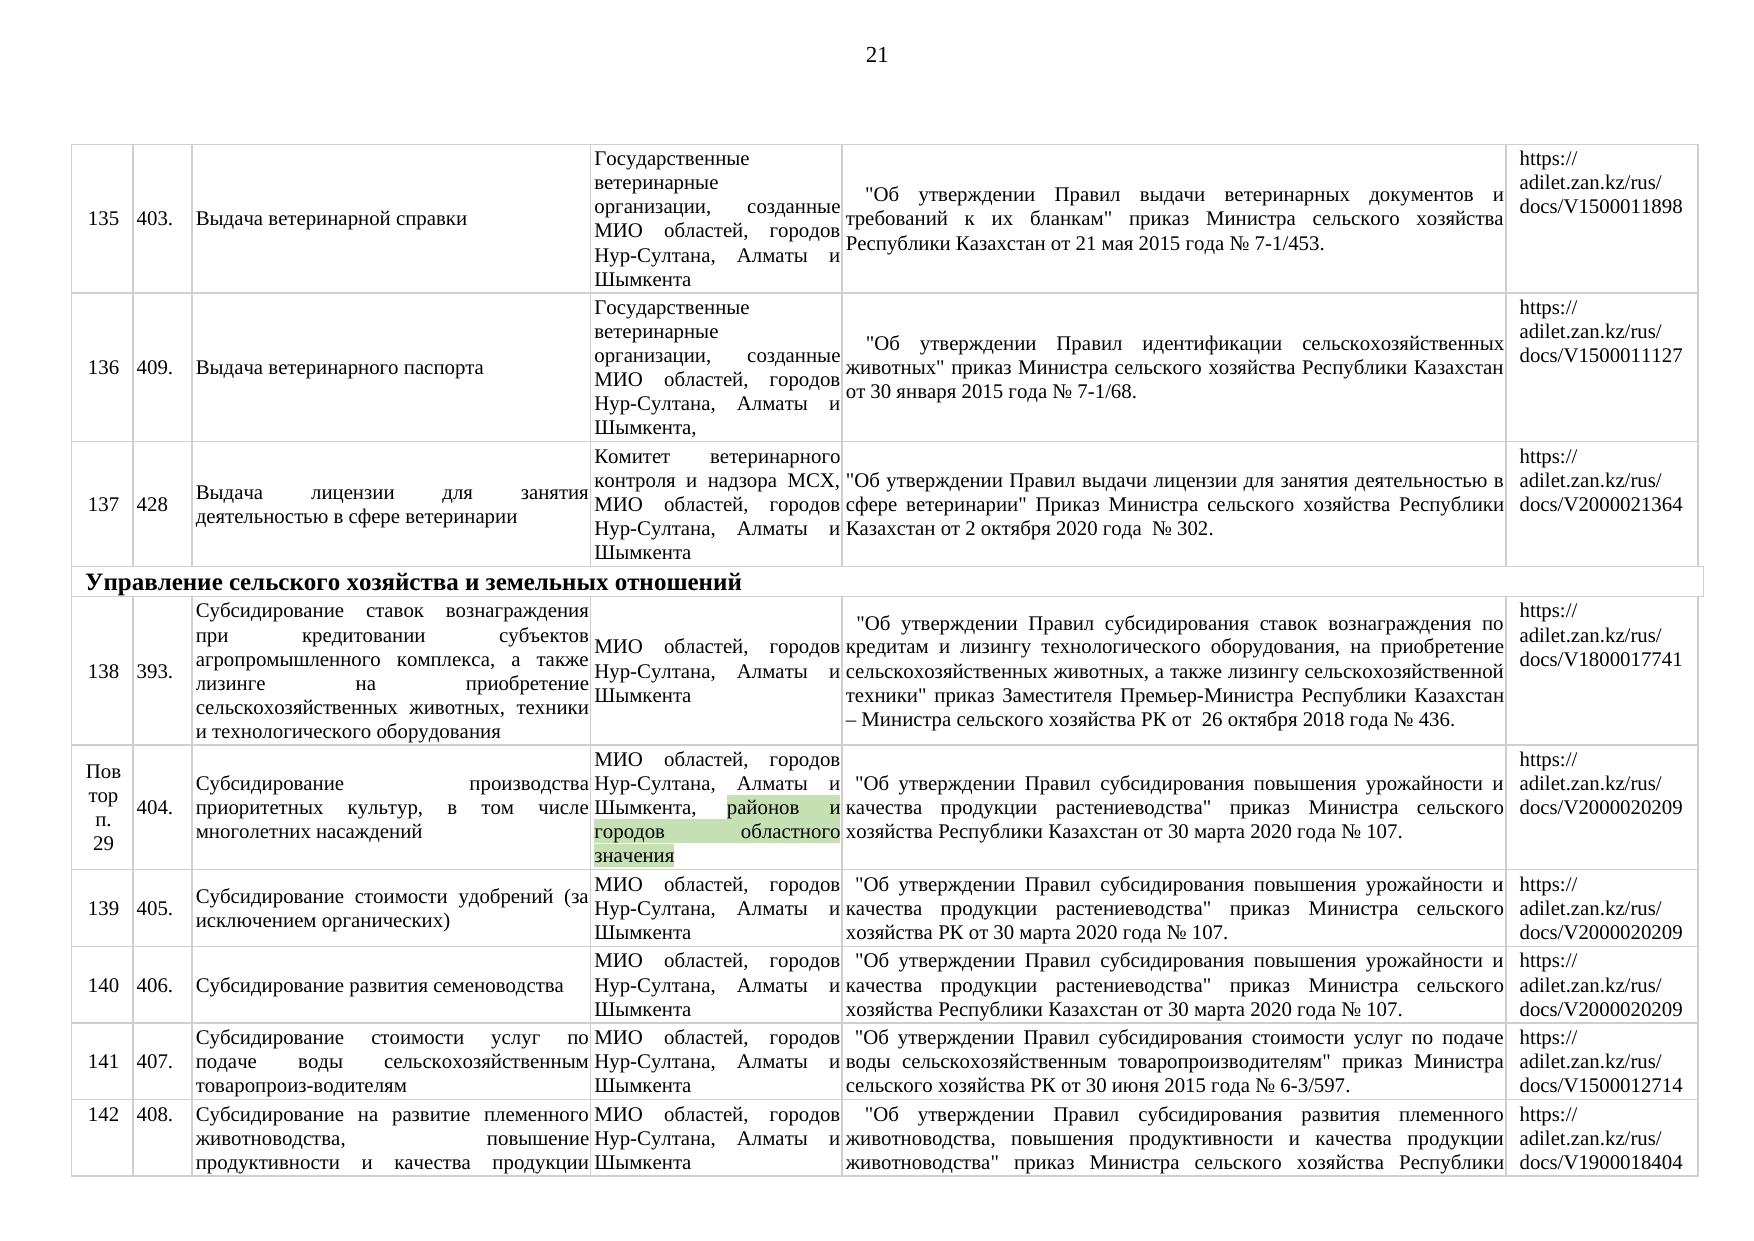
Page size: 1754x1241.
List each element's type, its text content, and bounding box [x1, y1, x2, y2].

table_cell https://adilet.zan.kz/rus/docs/V2000020209 [1507, 947, 1697, 1022]
table_cell МИО областей, городов Нур-Султана, Алматы и Шымкента [591, 947, 841, 1022]
table_cell 405. [134, 870, 191, 946]
table_cell Повтор п. 29 [72, 746, 132, 869]
table_cell 428 [134, 442, 191, 566]
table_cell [843, 1100, 1505, 1175]
table_cell https://adilet.zan.kz/rus/docs/V1500011898 [1507, 145, 1697, 292]
table_cell 140 [72, 947, 132, 1022]
table_cell https://adilet.zan.kz/rus/docs/V2000021364 [1507, 442, 1697, 566]
table_cell https://adilet.zan.kz/rus/docs/V1500011127 [1507, 294, 1697, 441]
table_cell https://adilet.zan.kz/rus/docs/V2000020209 [1507, 746, 1697, 869]
table_cell 135 [72, 145, 132, 292]
table_cell "Об утверждении Правил выдачи лицензии для занятия деятельностью в сфере ветеринарии" Приказ Министра сельского хозяйства Республики Казахстан от 2 октября 2020 года № 302. [843, 442, 1505, 566]
table_cell "Об утверждении Правил субсидирования стоимости услуг по подаче воды сельскохозяйственным товаропроизводителям" приказ Министра сельского хозяйства РК от 30 июня 2015 года № 6-3/597. [843, 1024, 1505, 1099]
table_cell 137 [72, 442, 132, 566]
table_cell 403. [134, 145, 191, 292]
table_cell 409. [134, 294, 191, 441]
table_cell 142 [72, 1100, 132, 1175]
table_cell 408. [134, 1100, 191, 1175]
table_cell "Об утверждении Правил субсидирования ставок вознаграждения по кредитам и лизингу технологического оборудования, на приобретение сельскохозяйственных животных, а также лизингу сельскохозяйственной техники" приказ Заместителя Премьер-Министра Республики Казахстан – Министра сельского хозяйства РК от 26 октября 2018 года № 436. [843, 597, 1505, 744]
table_cell 407. [134, 1024, 191, 1099]
table_cell Комитет ветеринарного контроля и надзора МСХ, МИО областей, городов Нур-Султана, Алматы и Шымкента [591, 442, 841, 566]
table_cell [193, 1100, 590, 1175]
table_cell 141 [72, 1024, 132, 1099]
table_cell Выдача ветеринарного паспорта [193, 294, 590, 441]
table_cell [1507, 1100, 1697, 1175]
table_cell МИО областей, городов Нур-Султана, Алматы и Шымкента [591, 597, 841, 744]
table_cell Государственные ветеринарные организации, созданные МИО областей, городов Нур-Султана, Алматы и Шымкента [591, 145, 841, 292]
table_cell 139 [72, 870, 132, 946]
table_cell Выдача лицензии для занятия деятельностью в сфере ветеринарии [193, 442, 590, 566]
table_cell 406. [134, 947, 191, 1022]
table_cell "Об утверждении Правил выдачи ветеринарных документов и требований к их бланкам" приказ Министра сельского хозяйства Республики Казахстан от 21 мая 2015 года № 7-1/453. [843, 145, 1505, 292]
table_cell https://adilet.zan.kz/rus/docs/V1800017741 [1507, 597, 1697, 744]
table_cell МИО областей, городов Нур-Султана, Алматы и Шымкента, районов и городов областного значения [591, 746, 841, 869]
table_cell https://adilet.zan.kz/rus/docs/V2000020209 [1507, 870, 1697, 946]
table_cell "Об утверждении Правил субсидирования повышения урожайности и качества продукции растениеводства" приказ Министра сельского хозяйства РК от 30 марта 2020 года № 107. [843, 870, 1505, 946]
table_cell Субсидирование ставок вознаграждения при кредитовании субъектов агропромышленного комплекса, а также лизинге на приобретение сельскохозяйственных животных, техники и технологического оборудования [193, 597, 590, 744]
table_cell 136 [72, 294, 132, 441]
table_cell https://adilet.zan.kz/rus/docs/V1500012714 [1507, 1024, 1697, 1099]
table_cell Государственные ветеринарные организации, созданные МИО областей, городов Нур-Султана, Алматы и Шымкента, [591, 294, 841, 441]
table_cell Управление сельского хозяйства и земельных отношений [72, 567, 1703, 596]
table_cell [591, 1100, 841, 1175]
table_cell 138 [72, 597, 132, 744]
table_cell 393. [134, 597, 191, 744]
table_cell МИО областей, городов Нур-Султана, Алматы и Шымкента [591, 1024, 841, 1099]
table_cell 404. [134, 746, 191, 869]
table_cell Субсидирование стоимости удобрений (за исключением органических) [193, 870, 590, 946]
table_cell Субсидирование производства приоритетных культур, в том числе многолетних насаждений [193, 746, 590, 869]
table_cell Субсидирование стоимости услуг по подаче воды сельскохозяйственным товаропроиз-водителям [193, 1024, 590, 1099]
table_cell Выдача ветеринарной справки [193, 145, 590, 292]
table_cell "Об утверждении Правил идентификации сельскохозяйственных животных" приказ Министра сельского хозяйства Республики Казахстан от 30 января 2015 года № 7-1/68. [843, 294, 1505, 441]
table_cell МИО областей, городов Нур-Султана, Алматы и Шымкента [591, 870, 841, 946]
table_cell Субсидирование развития семеноводства [193, 947, 590, 1022]
